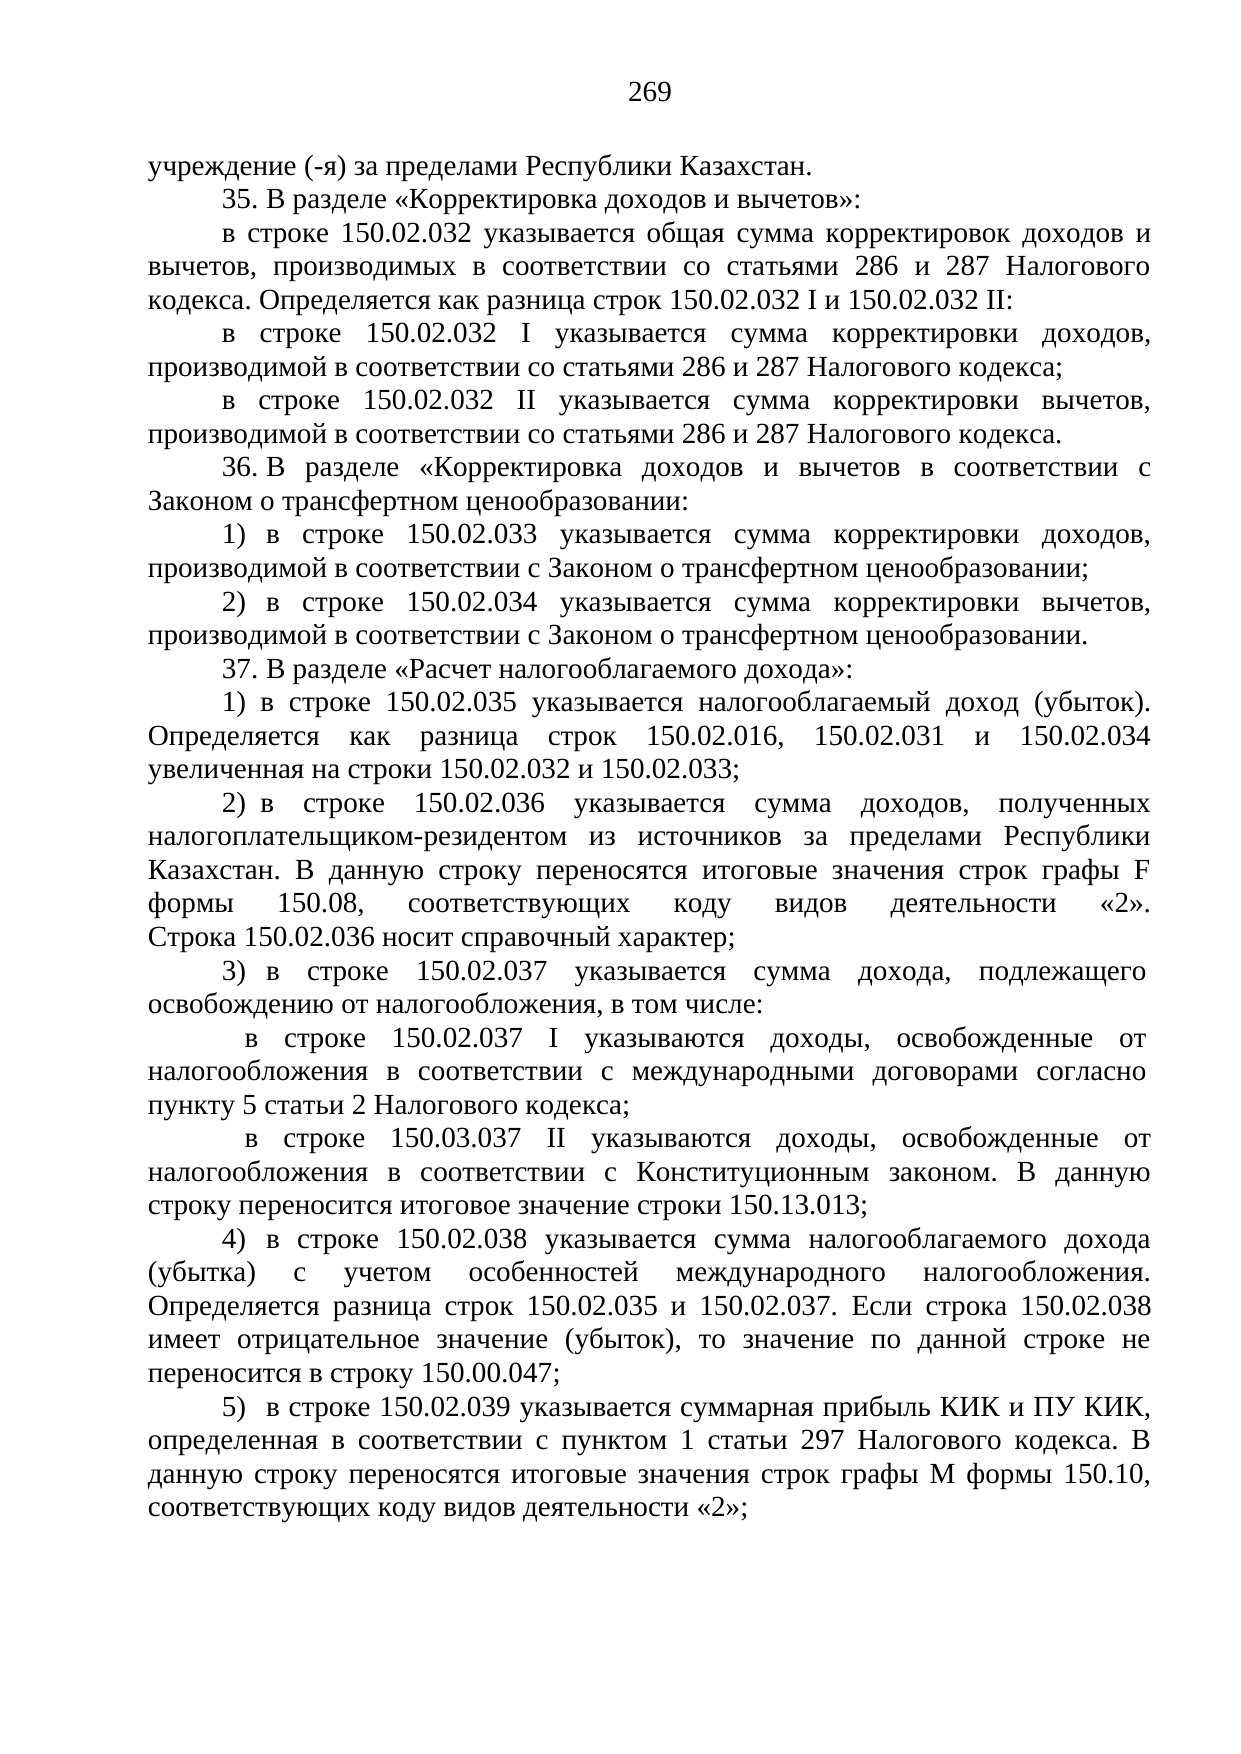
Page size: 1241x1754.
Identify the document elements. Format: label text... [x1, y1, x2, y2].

list В разделе «Корректировка доходов и вычетов в соответствии с Законом о трансфертном ценообразовании: [148, 449, 1152, 517]
list в строке 150.02.035 указывается налогооблагаемый доход (убыток). Определяется как разница строк 150.02.016, 150.02.031 и 150.02.034 увеличенная на строки 150.02.032 и 150.02.033; [148, 684, 1152, 785]
list в строке 150.02.036 указывается сумма доходов, полученных налогоплательщиком-резидентом из источников за пределами Республики Казахстан. В данную строку переносятся итоговые значения строк графы F формы 150.08, соответствующих коду видов деятельности «2». Строка 150.02.036 носит справочный характер; [148, 785, 1152, 953]
list в строке 150.02.034 указывается сумма корректировки вычетов, производимой в соответствии с Законом о трансфертном ценообразовании. [148, 584, 1152, 651]
list В разделе «Корректировка доходов и вычетов»: [148, 181, 1152, 215]
text в строке 150.02.032 указывается общая сумма корректировок доходов и вычетов, производимых в соответствии со статьями 286 и 287 Налогового кодекса. Определяется как разница строк 150.02.032 I и 150.02.032 II: [148, 215, 1152, 315]
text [148, 148, 1152, 181]
list в строке 150.02.039 указывается суммарная прибыль КИК и ПУ КИК, определенная в соответствии с пунктом 1 статьи 297 Налогового кодекса. В данную строку переносятся итоговые значения строк графы M формы 150.10, соответствующих коду видов деятельности «2»; [148, 1389, 1152, 1523]
list В разделе «Расчет налогооблагаемого дохода»: [148, 651, 1152, 684]
text в строке 150.02.032 II указывается сумма корректировки вычетов, производимой в соответствии со статьями 286 и 287 Налогового кодекса. [148, 382, 1152, 449]
list в строке 150.02.038 указывается сумма налогооблагаемого дохода (убытка) с учетом особенностей международного налогообложения. Определяется разница строк 150.02.035 и 150.02.037. Если строка 150.02.038 имеет отрицательное значение (убыток), то значение по данной строке не переносится в строку 150.00.047; [148, 1221, 1152, 1389]
text в строке 150.02.032 I указывается сумма корректировки доходов, производимой в соответствии со статьями 286 и 287 Налогового кодекса; [148, 315, 1152, 382]
text в строке 150.03.037 II указываются доходы, освобожденные от налогообложения в соответствии с Конституционным законом. В данную строку переносится итоговое значение строки 150.13.013; [148, 1120, 1152, 1221]
text в строке 150.02.037 I указываются доходы, освобожденные от налогообложения в соответствии с международными договорами согласно пункту 5 статьи 2 Налогового кодекса; [148, 1020, 1147, 1120]
list в строке 150.02.033 указывается сумма корректировки доходов, производимой в соответствии с Законом о трансфертном ценообразовании; [148, 517, 1152, 584]
list в строке 150.02.037 указывается сумма дохода, подлежащего освобождению от налогообложения, в том числе: [148, 953, 1147, 1020]
